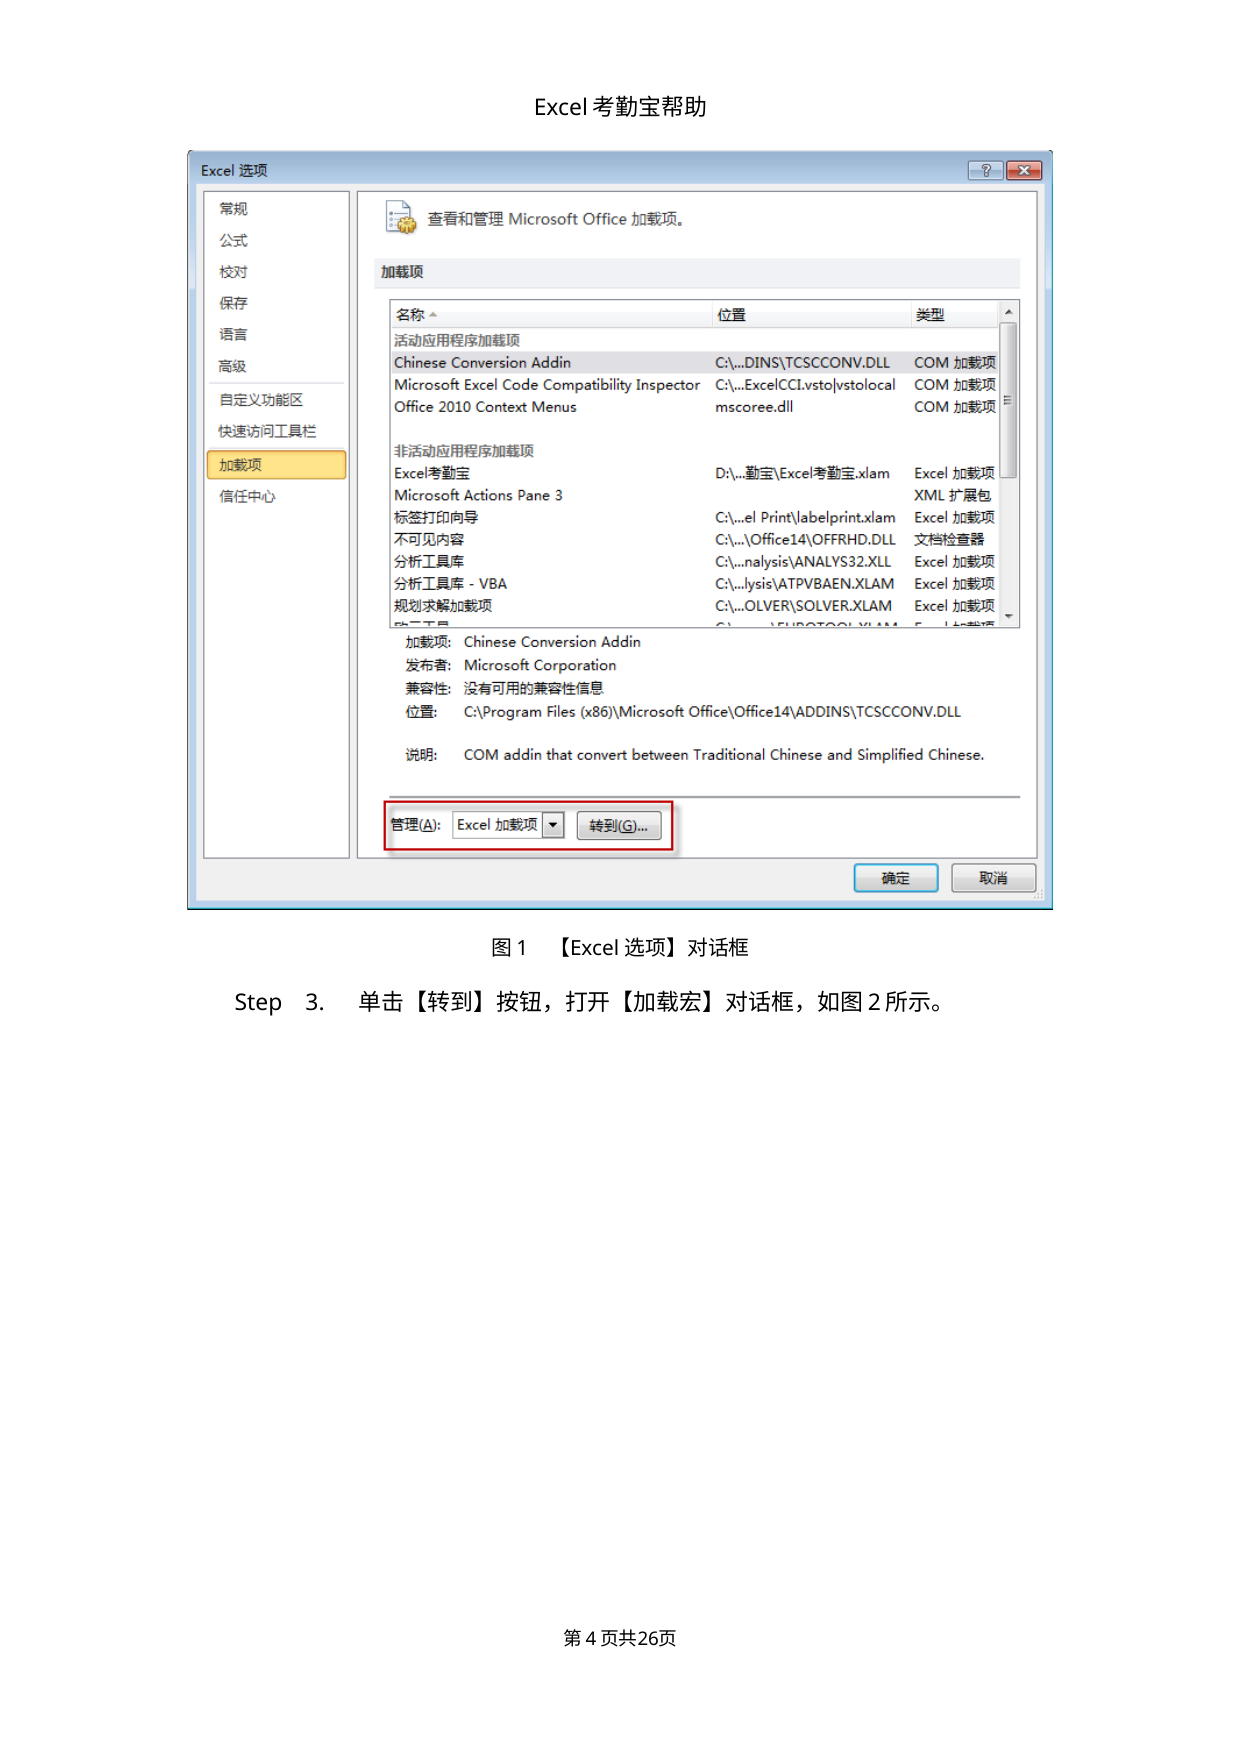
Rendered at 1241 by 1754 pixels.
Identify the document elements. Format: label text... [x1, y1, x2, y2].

picture [187, 150, 1053, 910]
list 单击【转到】按钮，打开【加载宏】对话框，如图 2所示。 [234, 983, 1053, 1017]
